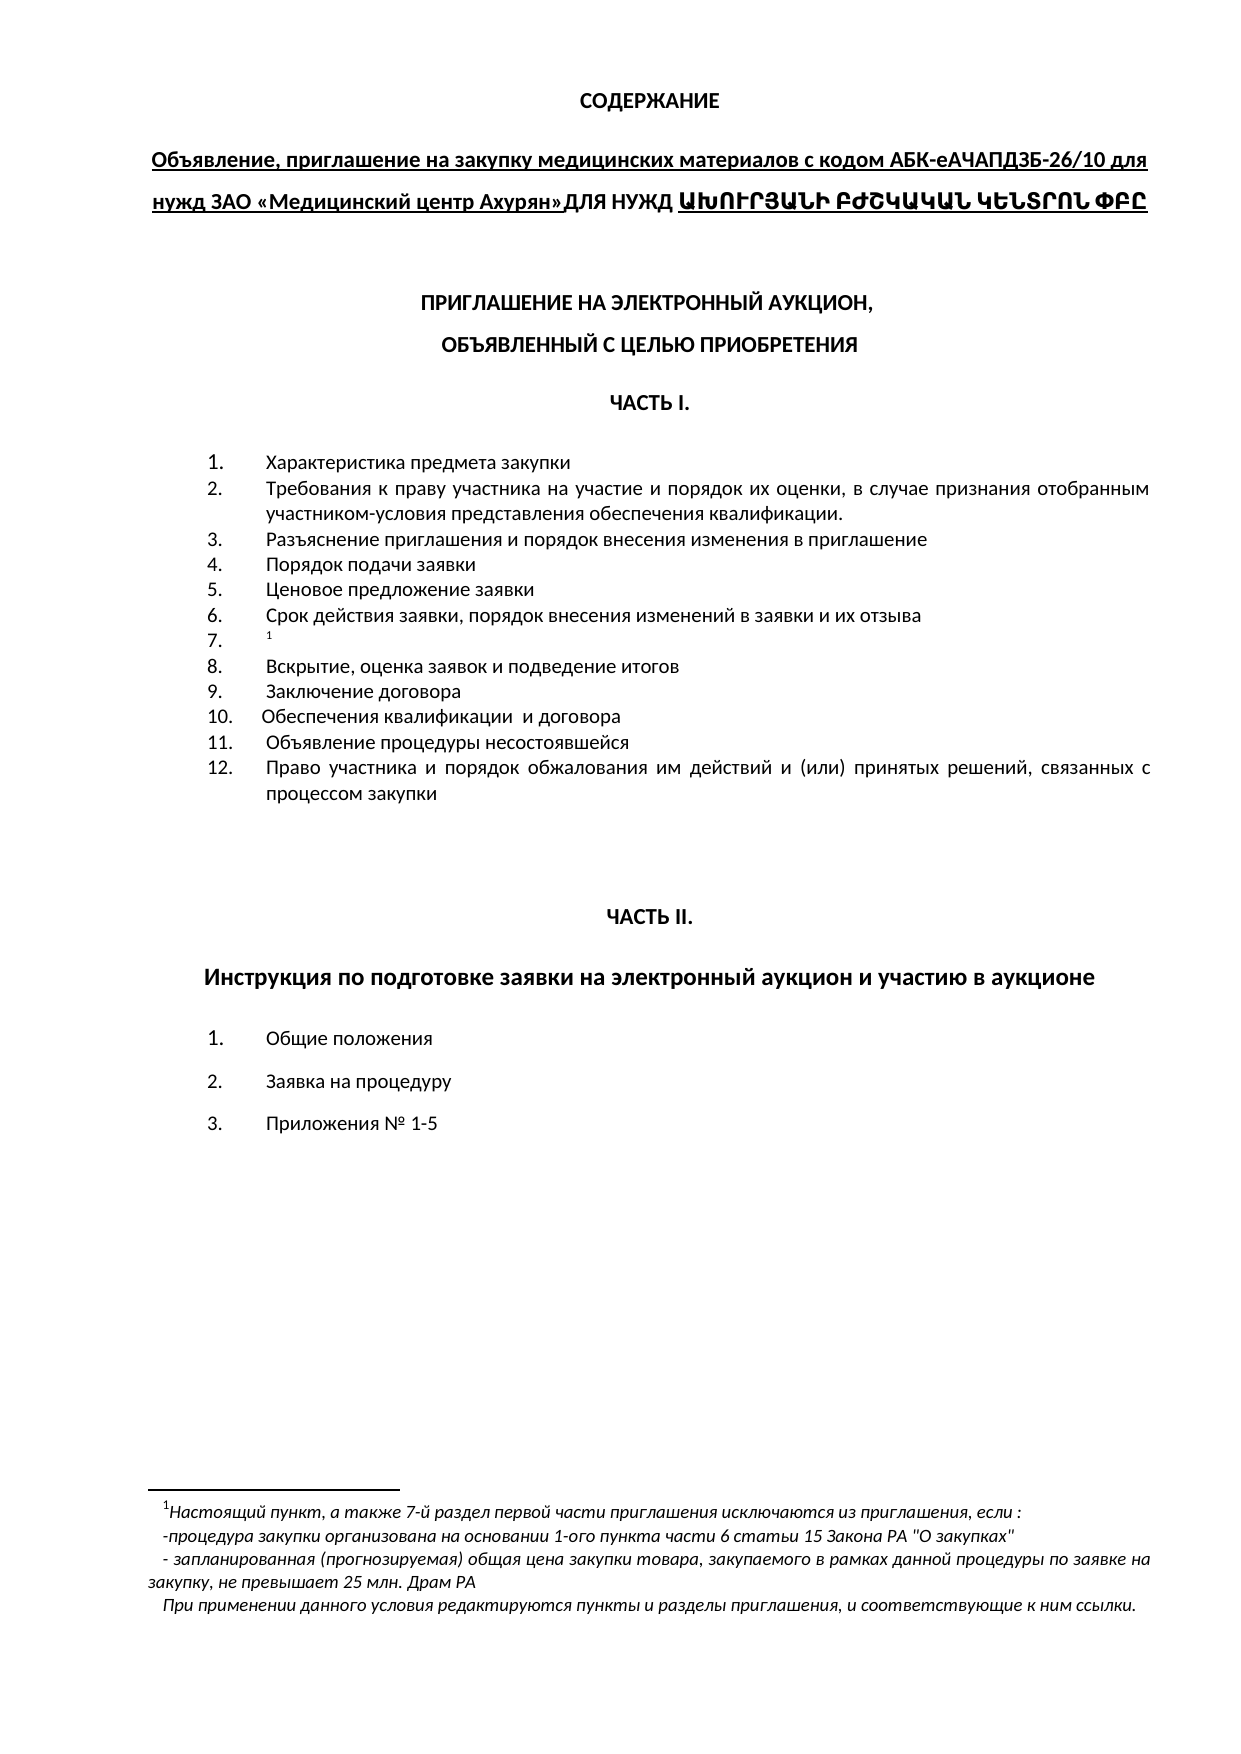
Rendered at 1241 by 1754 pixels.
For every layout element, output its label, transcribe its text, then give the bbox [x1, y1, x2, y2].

text 11. Объявление процедуры несостоявшейся [207, 729, 1152, 754]
text ЧАСТЬ II. [148, 902, 1152, 930]
text 1. Характеристика предмета закупки [207, 447, 1152, 475]
text 3. Приложения № 1-5 [207, 1110, 1152, 1135]
text 3. Разъяснение приглашения и порядок внесения изменения в приглашение [207, 526, 1152, 551]
text 5. Ценовое предложение заявки [207, 577, 1152, 602]
text 10. Обеспечения квалификации и договора [207, 704, 1152, 729]
text СОДЕРЖАНИЕ [148, 86, 1152, 114]
text 4. Порядок подачи заявки [207, 551, 1152, 577]
text Объявление, приглашение на закупку медицинских материалов с кодом АБК-еАЧАПДЗБ-26/10 для нужд ЗАО «Медицинский центр Ахурян»ДЛЯ НУЖД ԱԽՈՒՐՅԱՆԻ ԲԺՇԿԱԿԱՆ ԿԵՆՏՐՈՆ ՓԲԸ [148, 145, 1152, 215]
text 9. Заключение договора [207, 678, 1152, 704]
text 7. [207, 627, 1152, 653]
text 1. Общие положения [207, 1023, 1152, 1051]
text 6. Срок действия заявки, порядок внесения изменений в заявки и их отзыва [207, 602, 1152, 627]
text 8. Вскрытие, оценка заявок и подведение итогов [207, 653, 1152, 678]
text 2. Заявка на процедуру [207, 1068, 1152, 1093]
text 12. Право участника и порядок обжалования им действий и (или) принятых решений, связанных с процессом закупки [207, 754, 1152, 805]
text Инструкция по подготовке заявки на электронный аукцион и участию в аукционе [148, 961, 1152, 991]
text ПРИГЛАШЕНИЕ НА ЭЛЕКТРОННЫЙ АУКЦИОН, ОБЪЯВЛЕННЫЙ С ЦЕЛЬЮ ПРИОБРЕТЕНИЯ [148, 288, 1152, 358]
text 2. Требования к праву участника на участие и порядок их оценки, в случае признания отобранным участником-условия представления обеспечения квалификации. [207, 475, 1152, 526]
text ЧАСТЬ I. [148, 388, 1152, 416]
